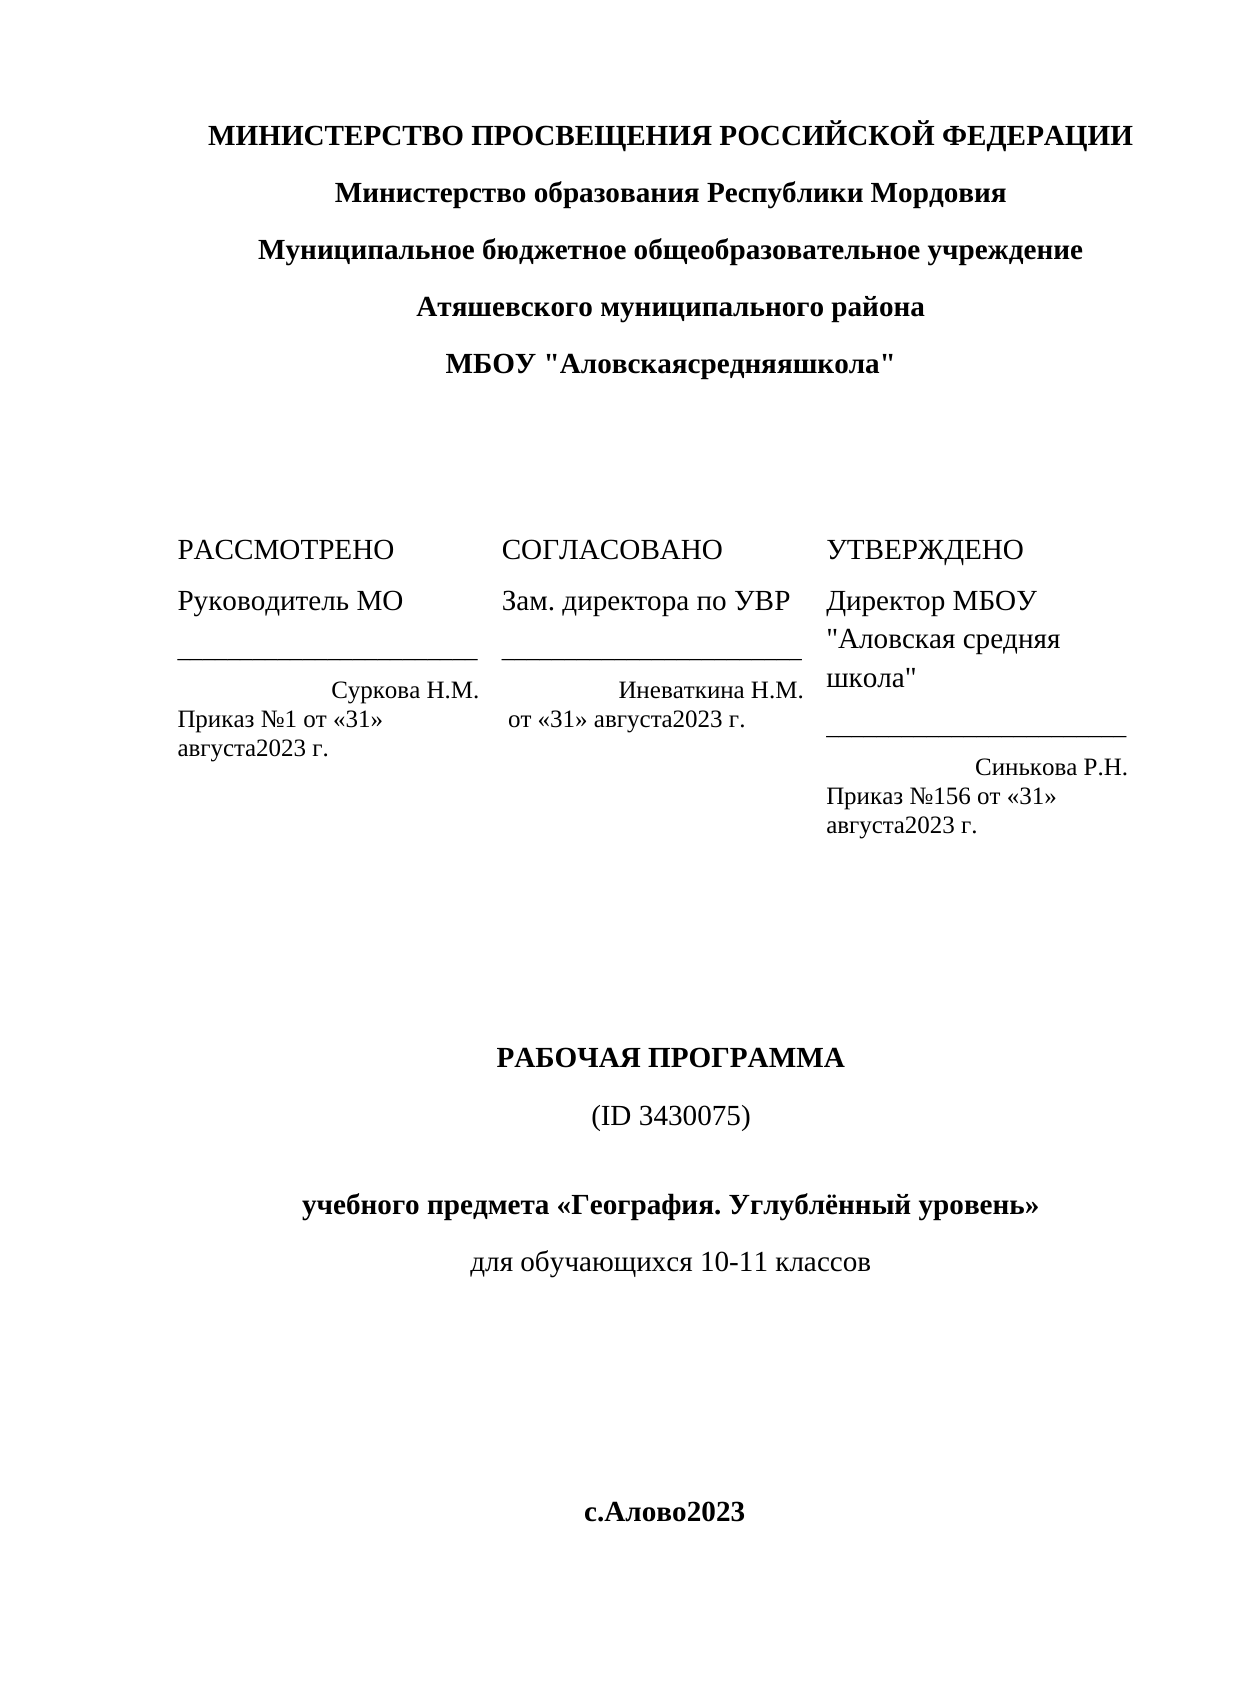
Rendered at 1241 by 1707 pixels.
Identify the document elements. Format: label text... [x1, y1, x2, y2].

table_header РАССМОТРЕНО Руководитель МО ________________________ Суркова Н.М. Приказ №1 от «31» августа2023 г. [166, 532, 490, 880]
text РАБОЧАЯ ПРОГРАММА [190, 1041, 1152, 1074]
text с.Алово2023 [177, 1494, 1152, 1527]
text для обучающихся 10-11 классов [190, 1244, 1152, 1277]
table_header СОГЛАСОВАНО Зам. директора по УВР ________________________ Иневаткина Н.М. от «31» августа2023 г. [490, 532, 815, 880]
text Министерство образования Республики Мордовия [190, 175, 1152, 209]
text МИНИСТЕРСТВО ПРОСВЕЩЕНИЯ РОССИЙСКОЙ ФЕДЕРАЦИИ [190, 118, 1152, 152]
text Муниципальное бюджетное общеобразовательное учреждение Атяшевского муниципального района [190, 232, 1152, 323]
text (ID 3430075) [190, 1098, 1152, 1131]
text МБОУ "Аловскаясредняяшкола" [190, 346, 1152, 379]
table_header УТВЕРЖДЕНО Директор МБОУ "Аловская средняя школа" ________________________ Синькова Р.Н. Приказ №156 от «31» августа2023 г. [815, 532, 1139, 880]
text учебного предмета «География. Углублённый уровень» [190, 1187, 1152, 1220]
